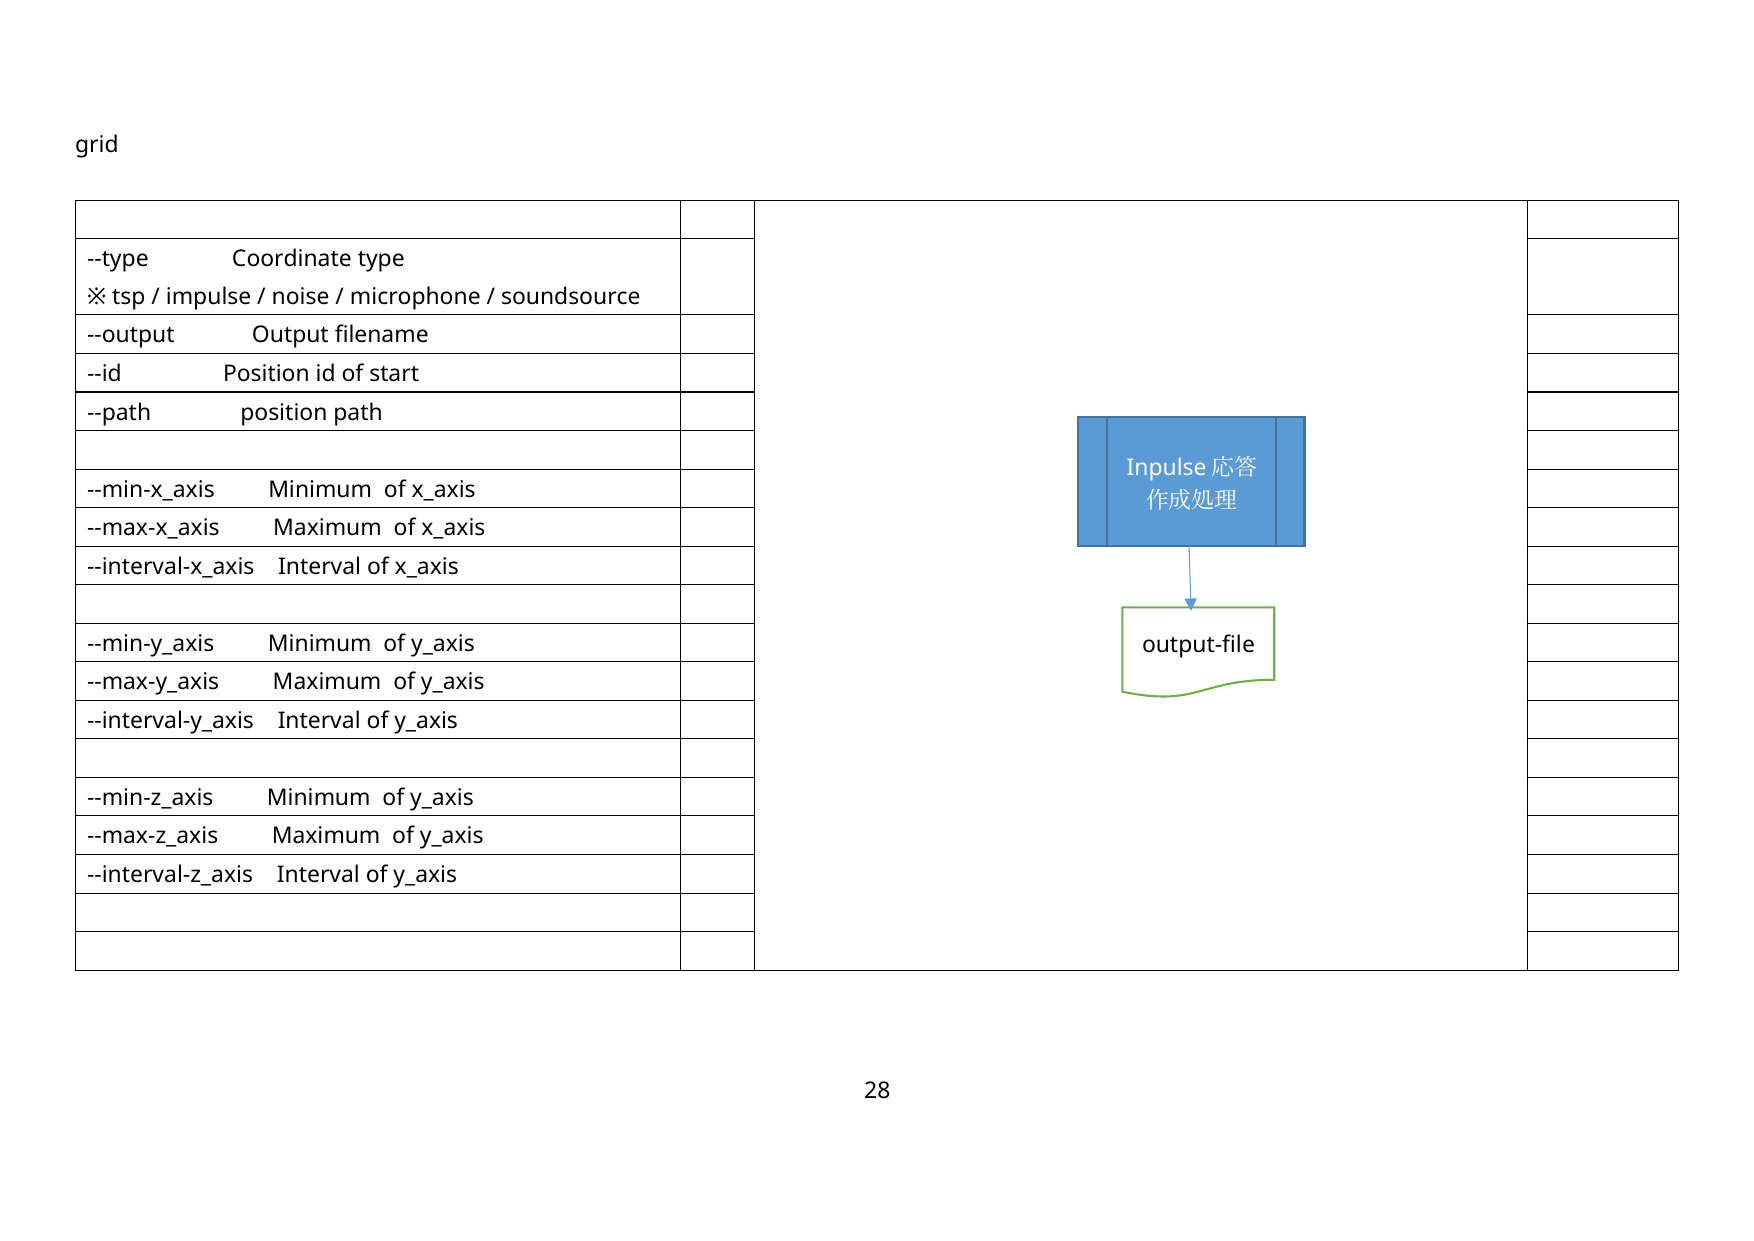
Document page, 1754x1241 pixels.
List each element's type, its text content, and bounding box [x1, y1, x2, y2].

table_cell [76, 932, 680, 969]
table_cell [681, 315, 754, 353]
table_cell [1528, 855, 1678, 892]
table_cell --interval-x_axis Interval of x_axis [76, 547, 680, 584]
table_cell [681, 393, 754, 430]
table_cell [681, 855, 754, 892]
text grid [75, 125, 1679, 162]
table_cell [681, 470, 754, 507]
table_cell [76, 739, 680, 777]
table_cell --min-z_axis Minimum of y_axis [76, 778, 680, 815]
table_cell [1528, 739, 1678, 777]
table_cell [681, 239, 754, 314]
table_cell [1528, 816, 1678, 854]
table_cell [1528, 701, 1678, 738]
table_cell [1528, 547, 1678, 584]
table_cell [681, 508, 754, 546]
table_cell [681, 662, 754, 700]
table_cell [681, 354, 754, 391]
table_cell [681, 894, 754, 931]
table_cell --min-x_axis Minimum of x_axis [76, 470, 680, 507]
table_cell --output Output filename [76, 315, 680, 353]
table_cell [1528, 354, 1678, 391]
table_cell [1528, 315, 1678, 353]
table_cell [681, 585, 754, 623]
table_cell --id Position id of start [76, 354, 680, 391]
table_cell [76, 431, 680, 468]
table_cell [681, 624, 754, 661]
table_header [755, 201, 1527, 969]
table_cell --type Coordinate type ※ tsp / impulse / noise / microphone / soundsource [76, 239, 680, 314]
table_cell [1528, 393, 1678, 430]
table_cell --max-y_axis Maximum of y_axis [76, 662, 680, 700]
table_cell --min-y_axis Minimum of y_axis [76, 624, 680, 661]
table_cell [681, 739, 754, 777]
table_cell --max-x_axis Maximum of x_axis [76, 508, 680, 546]
table_cell --interval-y_axis Interval of y_axis [76, 701, 680, 738]
table_header [76, 201, 680, 238]
table_cell [681, 431, 754, 468]
table_cell [681, 701, 754, 738]
table_cell [1528, 585, 1678, 623]
table_cell [681, 816, 754, 854]
table_cell [681, 932, 754, 969]
table_cell [1528, 778, 1678, 815]
table_cell [76, 894, 680, 931]
table_cell [1528, 662, 1678, 700]
table_cell [1528, 239, 1678, 314]
table_cell [1528, 932, 1678, 969]
table_cell [1528, 894, 1678, 931]
table_cell [76, 585, 680, 623]
table_cell --path position path [76, 393, 680, 430]
table_cell --interval-z_axis Interval of y_axis [76, 855, 680, 892]
table_cell [681, 778, 754, 815]
table_cell [1528, 470, 1678, 507]
table_cell [1528, 508, 1678, 546]
table_cell [1528, 431, 1678, 468]
table_cell [681, 547, 754, 584]
table_cell [1528, 624, 1678, 661]
table_header [681, 201, 754, 238]
table_header [1528, 201, 1678, 238]
table_cell --max-z_axis Maximum of y_axis [76, 816, 680, 854]
